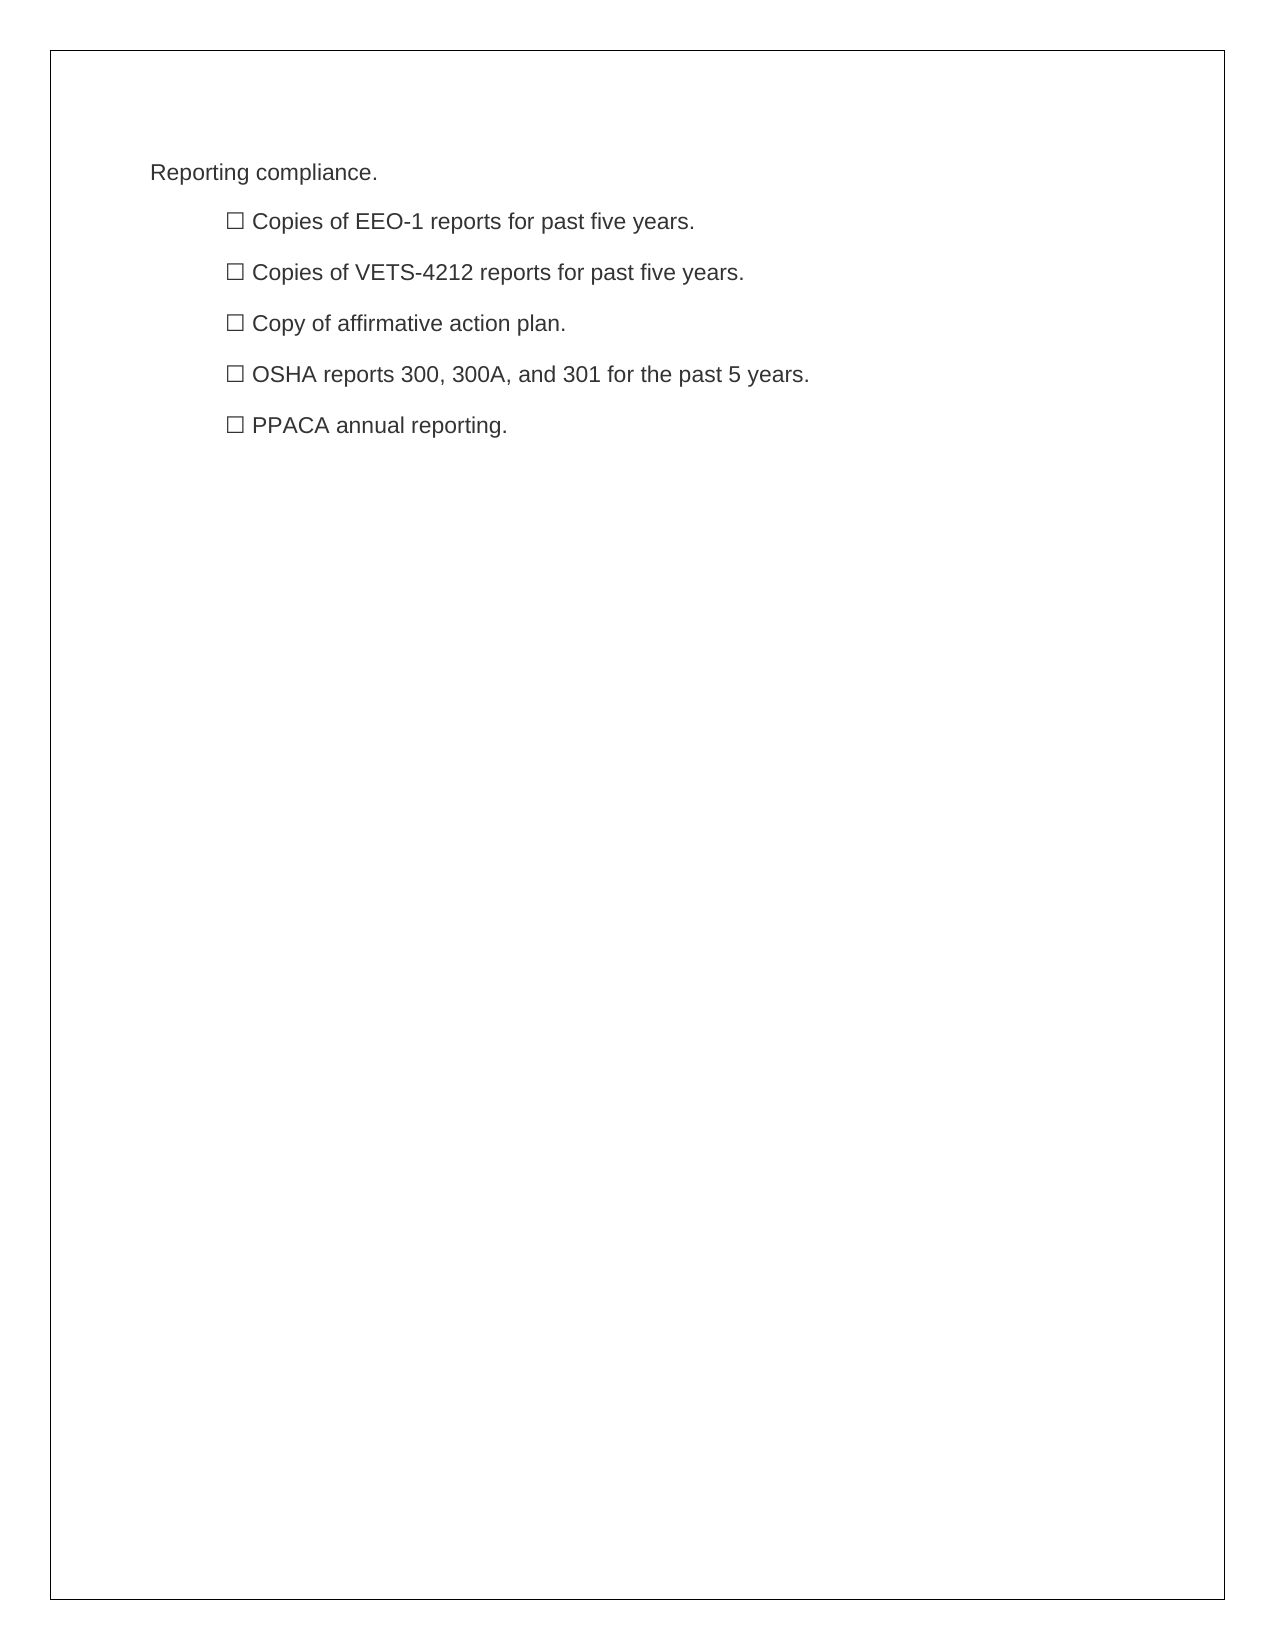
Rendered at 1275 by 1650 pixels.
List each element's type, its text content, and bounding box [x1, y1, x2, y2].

text OSHA reports 300, 300A, and 301 for the past 5 years. [225, 354, 1125, 389]
text Reporting compliance. [150, 150, 1125, 185]
text Copy of affirmative action plan. [225, 303, 1125, 338]
text Copies of VETS-4212 reports for past five years. [225, 252, 1125, 287]
text Copies of EEO-1 reports for past five years. [225, 201, 1125, 236]
text PPACA annual reporting. [225, 405, 1125, 441]
